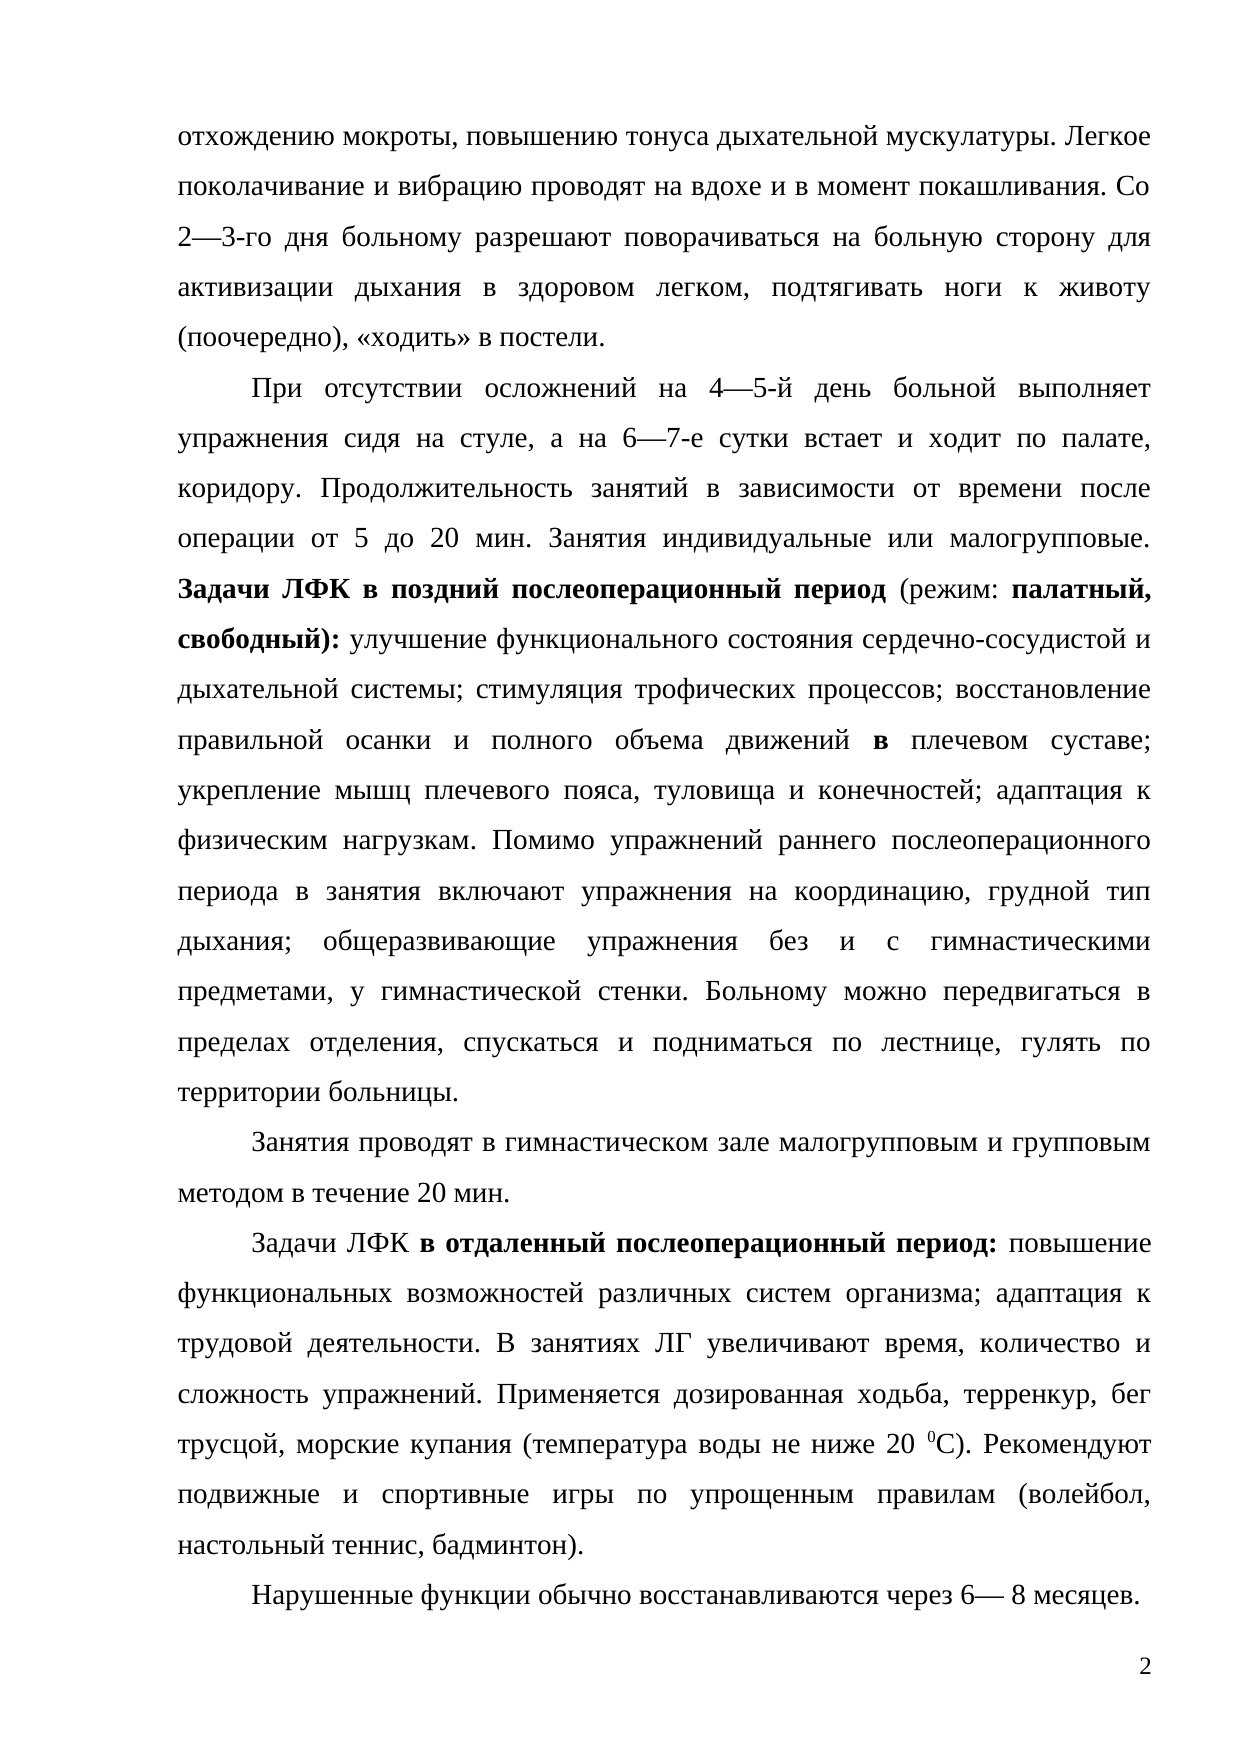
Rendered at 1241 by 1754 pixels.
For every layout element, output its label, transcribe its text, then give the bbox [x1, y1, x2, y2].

text Занятия проводят в гимнастическом зале малогрупповым и групповым методом в течение 20 мин. [177, 1124, 1152, 1208]
text Нарушенные функции обычно восстанавливаются через 6— 8 месяцев. [177, 1577, 1152, 1611]
text При отсутствии осложнений на 4—5-й день больной выполняет упражнения сидя на стуле, а на 6—7-е сутки встает и ходит по палате, коридору. Продолжительность занятий в зависимости от времени после операции от 5 до 20 мин. Занятия индивидуальные или малогрупповые. Задачи ЛФК в поздний послеоперационный период (режим: палатный, свободный): улучшение функционального состояния сердечно-сосудистой и дыхательной системы; стимуляция трофических процессов; восстановление правильной осанки и полного объема движений в плечевом суставе; укрепление мышц плечевого пояса, туловища и конечностей; адаптация к физическим нагрузкам. Помимо упражнений раннего послеоперационного периода в занятия включают упражнения на координацию, грудной тип дыхания; общеразвивающие упражнения без и с гимнастическими предметами, у гимнастической стенки. Больному можно передвигаться в пределах отделения, спускаться и подниматься по лестнице, гулять по территории больницы. [177, 370, 1152, 1108]
text Задачи ЛФК в отдаленный послеоперационный период: повышение функциональных возможностей различных систем организма; адаптация к трудовой деятельности. В занятиях ЛГ увеличивают время, количество и сложность упражнений. Применяется дозированная ходьба, терренкур, бег трусцой, морские купания (температура воды не ниже 20 0С). Рекомендуют подвижные и спортивные игры по упрощенным правилам (волейбол, настольный теннис, бадминтон). [177, 1225, 1152, 1560]
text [177, 118, 1152, 353]
